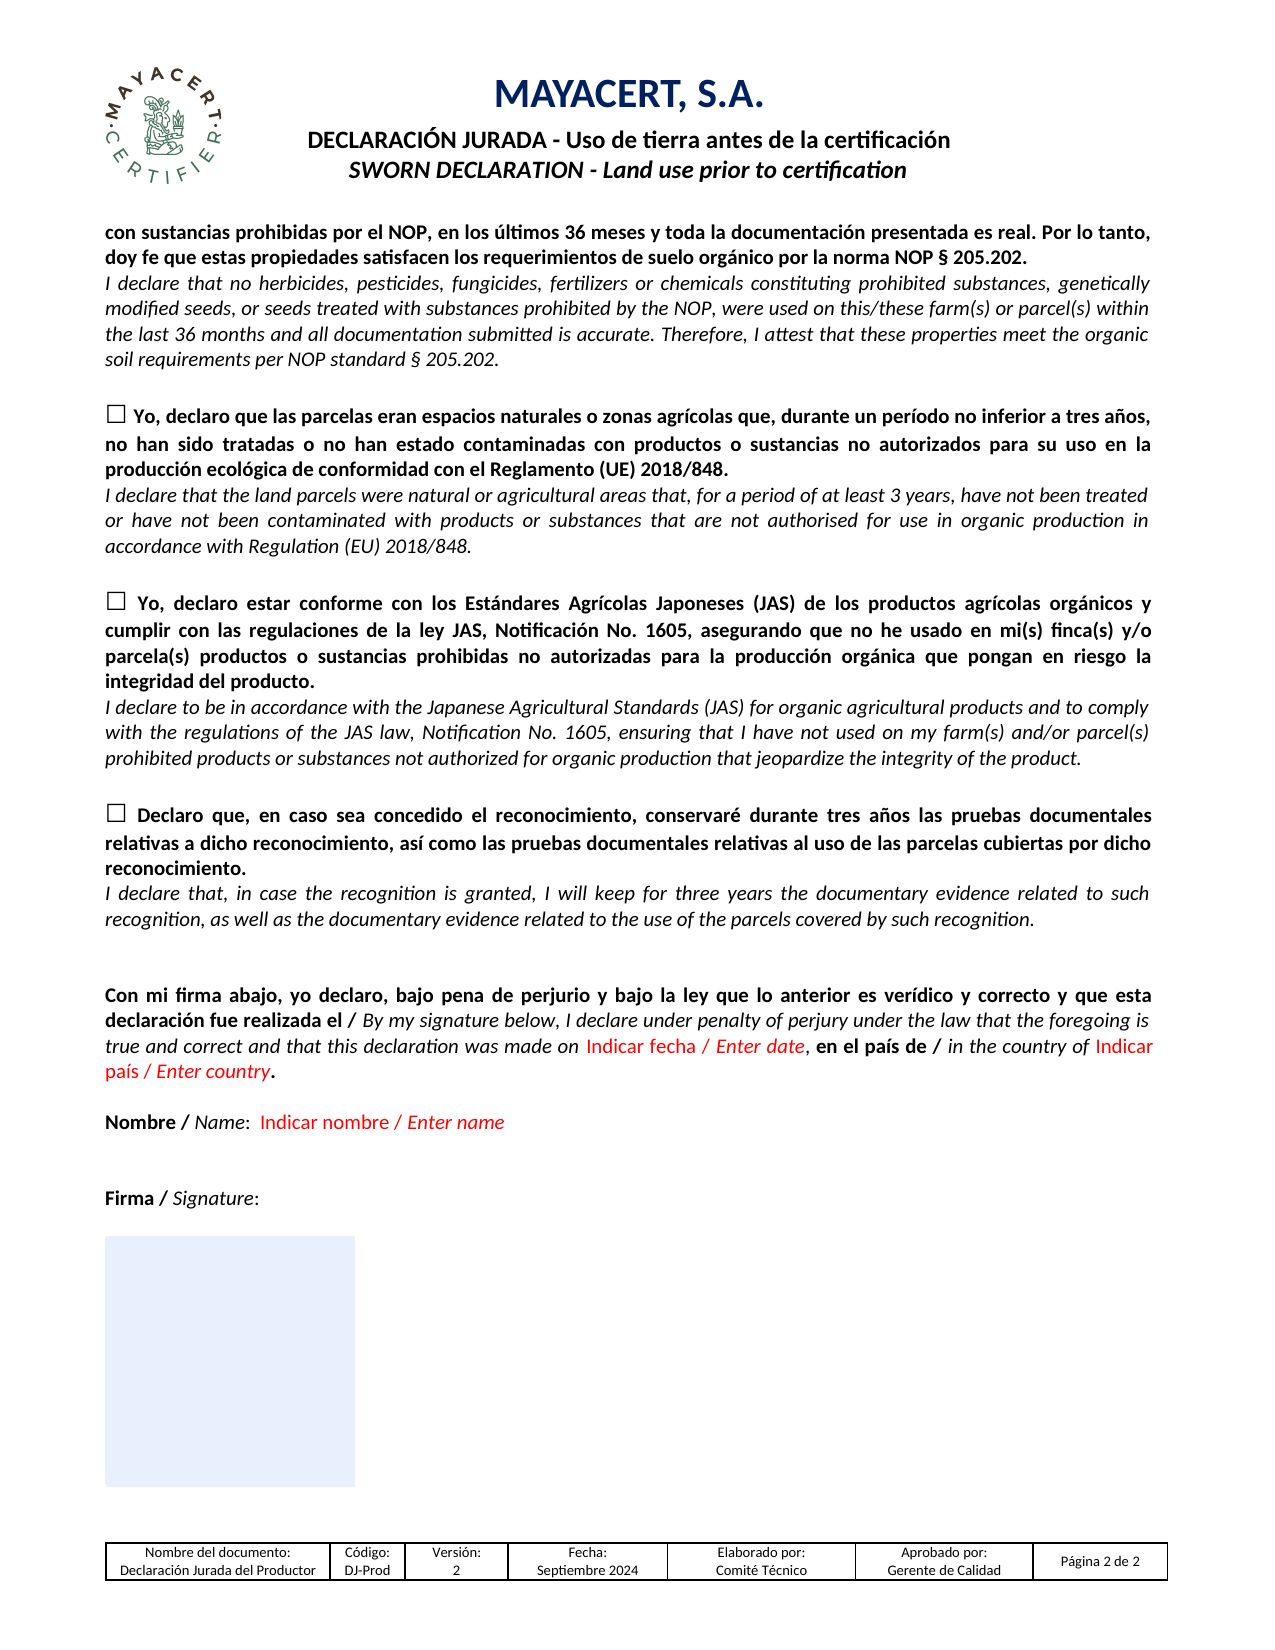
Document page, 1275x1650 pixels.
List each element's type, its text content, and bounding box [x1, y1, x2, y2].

text Declaro que, en caso sea concedido el reconocimiento, conservaré durante tres años las pruebas documentales relativas a dicho reconocimiento, así como las pruebas documentales relativas al uso de las parcelas cubiertas por dicho reconocimiento. [105, 796, 1153, 881]
text I declare to be in accordance with the Japanese Agricultural Standards (JAS) for organic agricultural products and to comply with the regulations of the JAS law, Notification No. 1605, ensuring that I have not used on my farm(s) and/or parcel(s) prohibited products or substances not authorized for organic production that jeopardize the integrity of the product. [105, 694, 1153, 770]
text Firma / Signature: [105, 1186, 1153, 1211]
text I declare that, in case the recognition is granted, I will keep for three years the documentary evidence related to such recognition, as well as the documentary evidence related to the use of the parcels covered by such recognition. [105, 881, 1153, 931]
text Con mi firma abajo, yo declaro, bajo pena de perjurio y bajo la ley que lo anterior es verídico y correcto y que esta declaración fue realizada el / By my signature below, I declare under penalty of perjury under the law that the foregoing is true and correct and that this declaration was made on , en el país de / in the country of . [105, 982, 1153, 1084]
text I declare that the land parcels were natural or agricultural areas that, for a period of at least 3 years, have not been treated or have not been contaminated with products or substances that are not authorised for use in organic production in accordance with Regulation (EU) 2018/848. [105, 482, 1153, 558]
text I declare that no herbicides, pesticides, fungicides, fertilizers or chemicals constituting prohibited substances, genetically modified seeds, or seeds treated with substances prohibited by the NOP, were used on this/these farm(s) or parcel(s) within the last 36 months and all documentation submitted is accurate. Therefore, I attest that these properties meet the organic soil requirements per NOP standard § 205.202. [105, 270, 1153, 372]
text Yo, declaro que las parcelas eran espacios naturales o zonas agrícolas que, durante un período no inferior a tres años, no han sido tratadas o no han estado contaminadas con productos o sustancias no autorizados para su uso en la producción ecológica de conformidad con el Reglamento (UE) 2018/848. [105, 397, 1153, 482]
picture [105, 67, 222, 184]
text Yo, declaro estar conforme con los Estándares Agrícolas Japoneses (JAS) de los productos agrícolas orgánicos y cumplir con las regulaciones de la ley JAS, Notificación No. 1605, asegurando que no he usado en mi(s) finca(s) y/o parcela(s) productos o sustancias prohibidas no autorizadas para la producción orgánica que pongan en riesgo la integridad del producto. [105, 584, 1153, 694]
text Nombre / Name: [105, 1109, 1153, 1135]
picture [105, 1236, 355, 1487]
